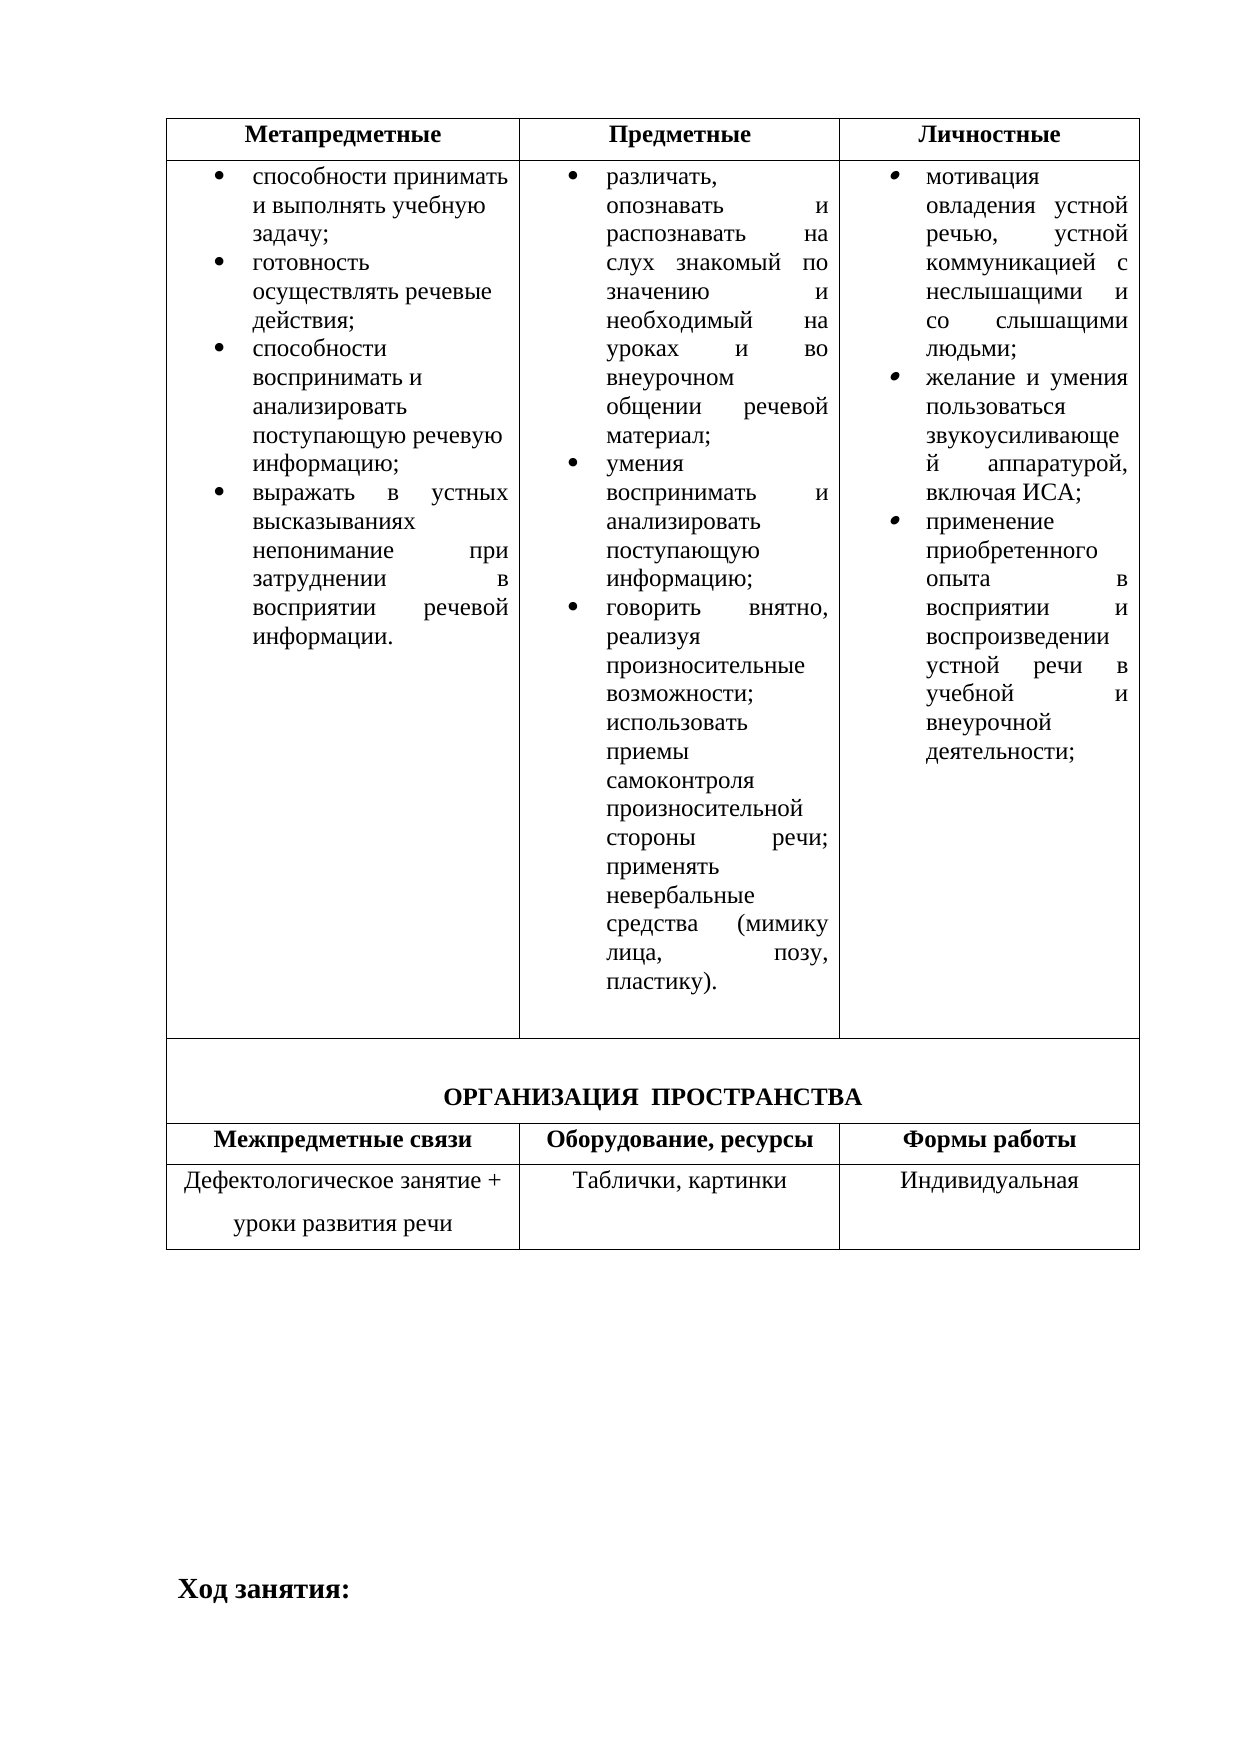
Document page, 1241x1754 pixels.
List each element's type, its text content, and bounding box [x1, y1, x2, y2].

table_cell Дефектологическое занятие + уроки развития речи [167, 1165, 519, 1249]
table_cell Межпредметные связи [167, 1124, 519, 1164]
table_cell ОРГАНИЗАЦИЯ ПРОСТРАНСТВА [167, 1039, 1139, 1123]
table_cell способности принимать и выполнять учебную задачу; готовность осуществлять речевые действия; способности воспринимать и анализировать поступающую речевую информацию; выражать в устных высказываниях непонимание при затруднении в восприятии речевой информации. [167, 161, 519, 1038]
table_cell Таблички, картинки [520, 1165, 839, 1249]
table_cell Личностные [840, 119, 1139, 160]
table_cell Оборудование, ресурсы [520, 1124, 839, 1164]
table_cell Формы работы [840, 1124, 1139, 1164]
table_cell Индивидуальная [840, 1165, 1139, 1249]
table_cell мотивация овладения устной речью, устной коммуникацией с неслышащими и со слышащими людьми; желание и умения пользоваться звукоусиливающей аппаратурой, включая ИСА; применение приобретенного опыта в восприятии и воспроизведении устной речи в учебной и внеурочной деятельности; [840, 161, 1139, 1038]
text Ход занятия: [177, 1571, 1152, 1605]
table_cell Метапредметные [167, 119, 519, 160]
table_cell Предметные [520, 119, 839, 160]
table_cell различать, опознавать и распознавать на слух знакомый по значению и необходимый на уроках и во внеурочном общении речевой материал; умения воспринимать и анализировать поступающую информацию; говорить внятно, реализуя произносительные возможности; использовать приемы самоконтроля произносительной стороны речи; применять невербальные средства (мимику лица, позу, пластику). [520, 161, 839, 1038]
